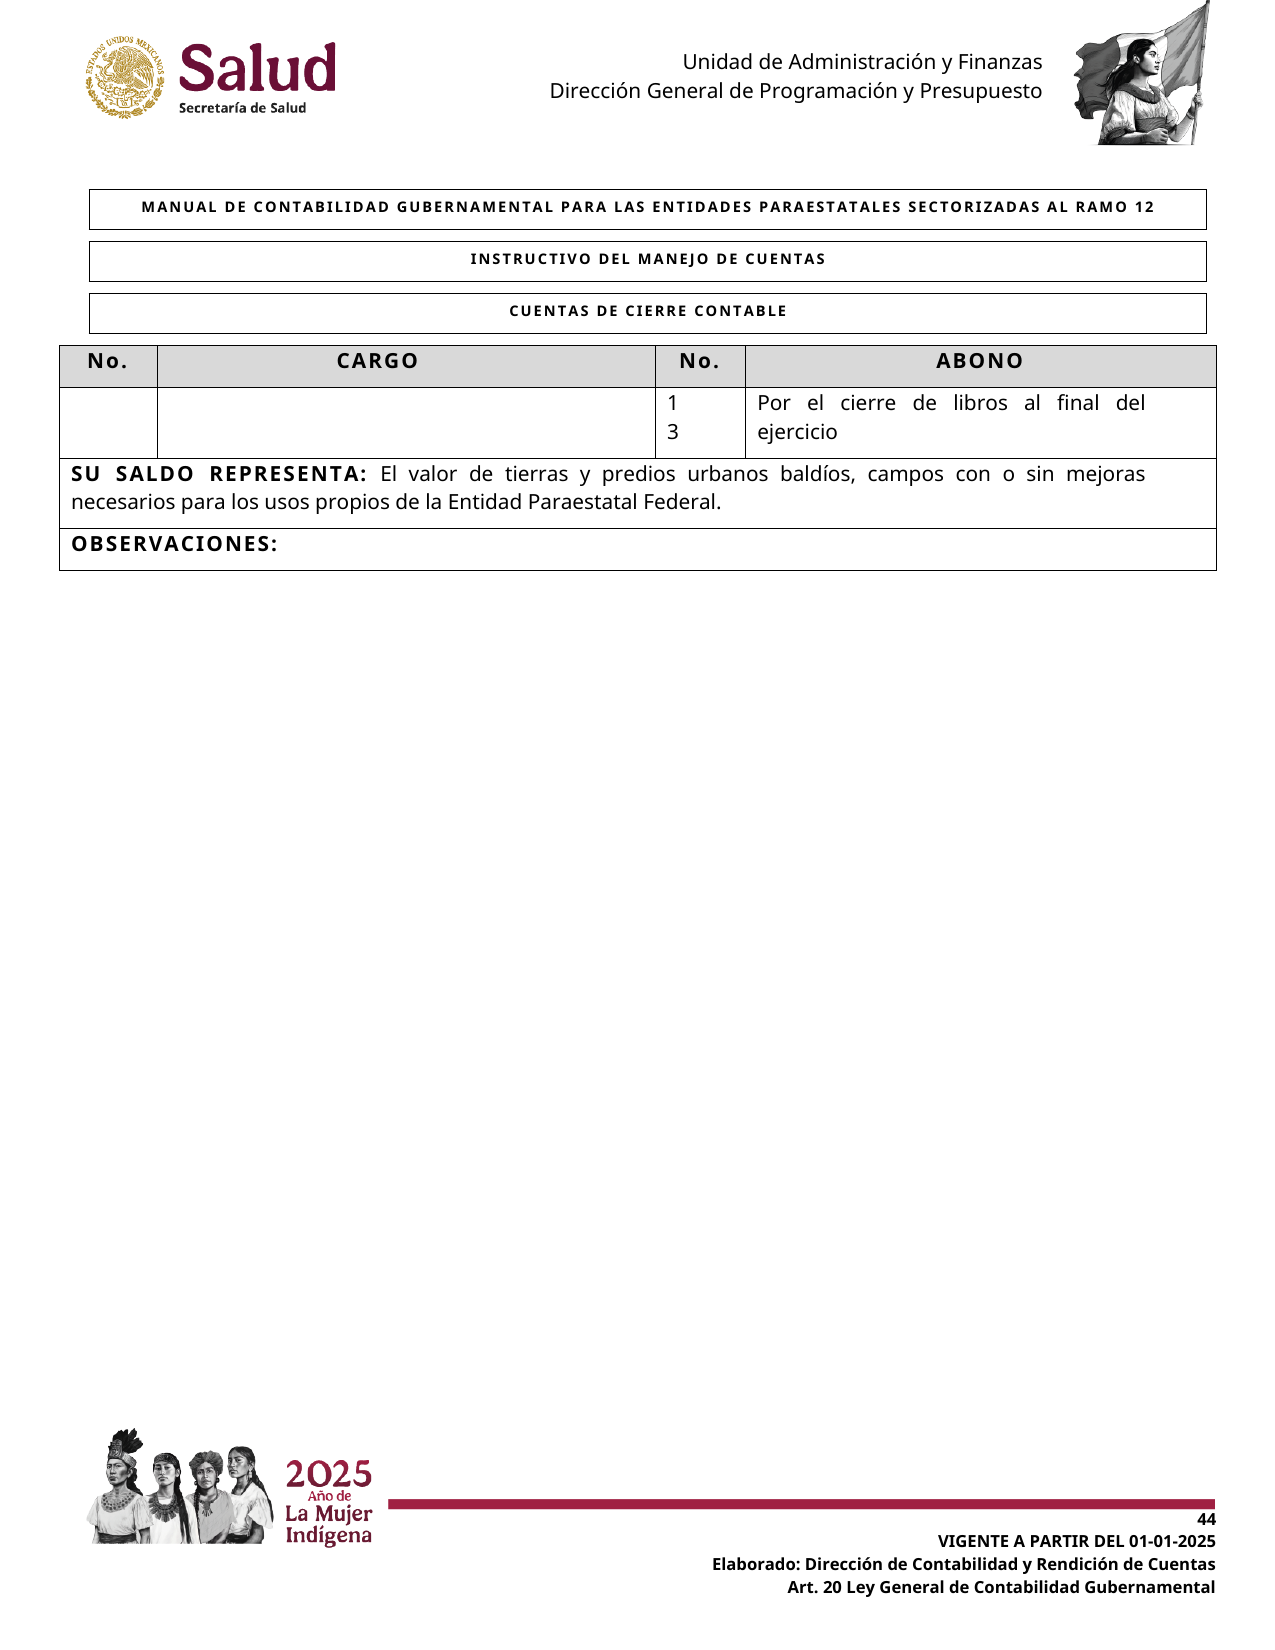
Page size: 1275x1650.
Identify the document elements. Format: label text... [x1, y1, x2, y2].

picture [9, 0, 1275, 1648]
table_cell SU SALDO REPRESENTA: El valor de tierras y predios urbanos baldíos, campos con o sin mejoras necesarios para los usos propios de la Entidad Paraestatal Federal. [60, 459, 1216, 528]
table_header No. [60, 346, 157, 387]
table_cell [158, 388, 655, 458]
table_header CARGO [158, 346, 655, 387]
table_header ABONO [746, 346, 1216, 387]
table_cell Por el cierre de libros al final del ejercicio [746, 388, 1216, 458]
table_cell [60, 388, 157, 458]
table_header No. [656, 346, 745, 387]
table_cell OBSERVACIONES: [60, 529, 1216, 570]
table_cell 13 [656, 388, 745, 458]
